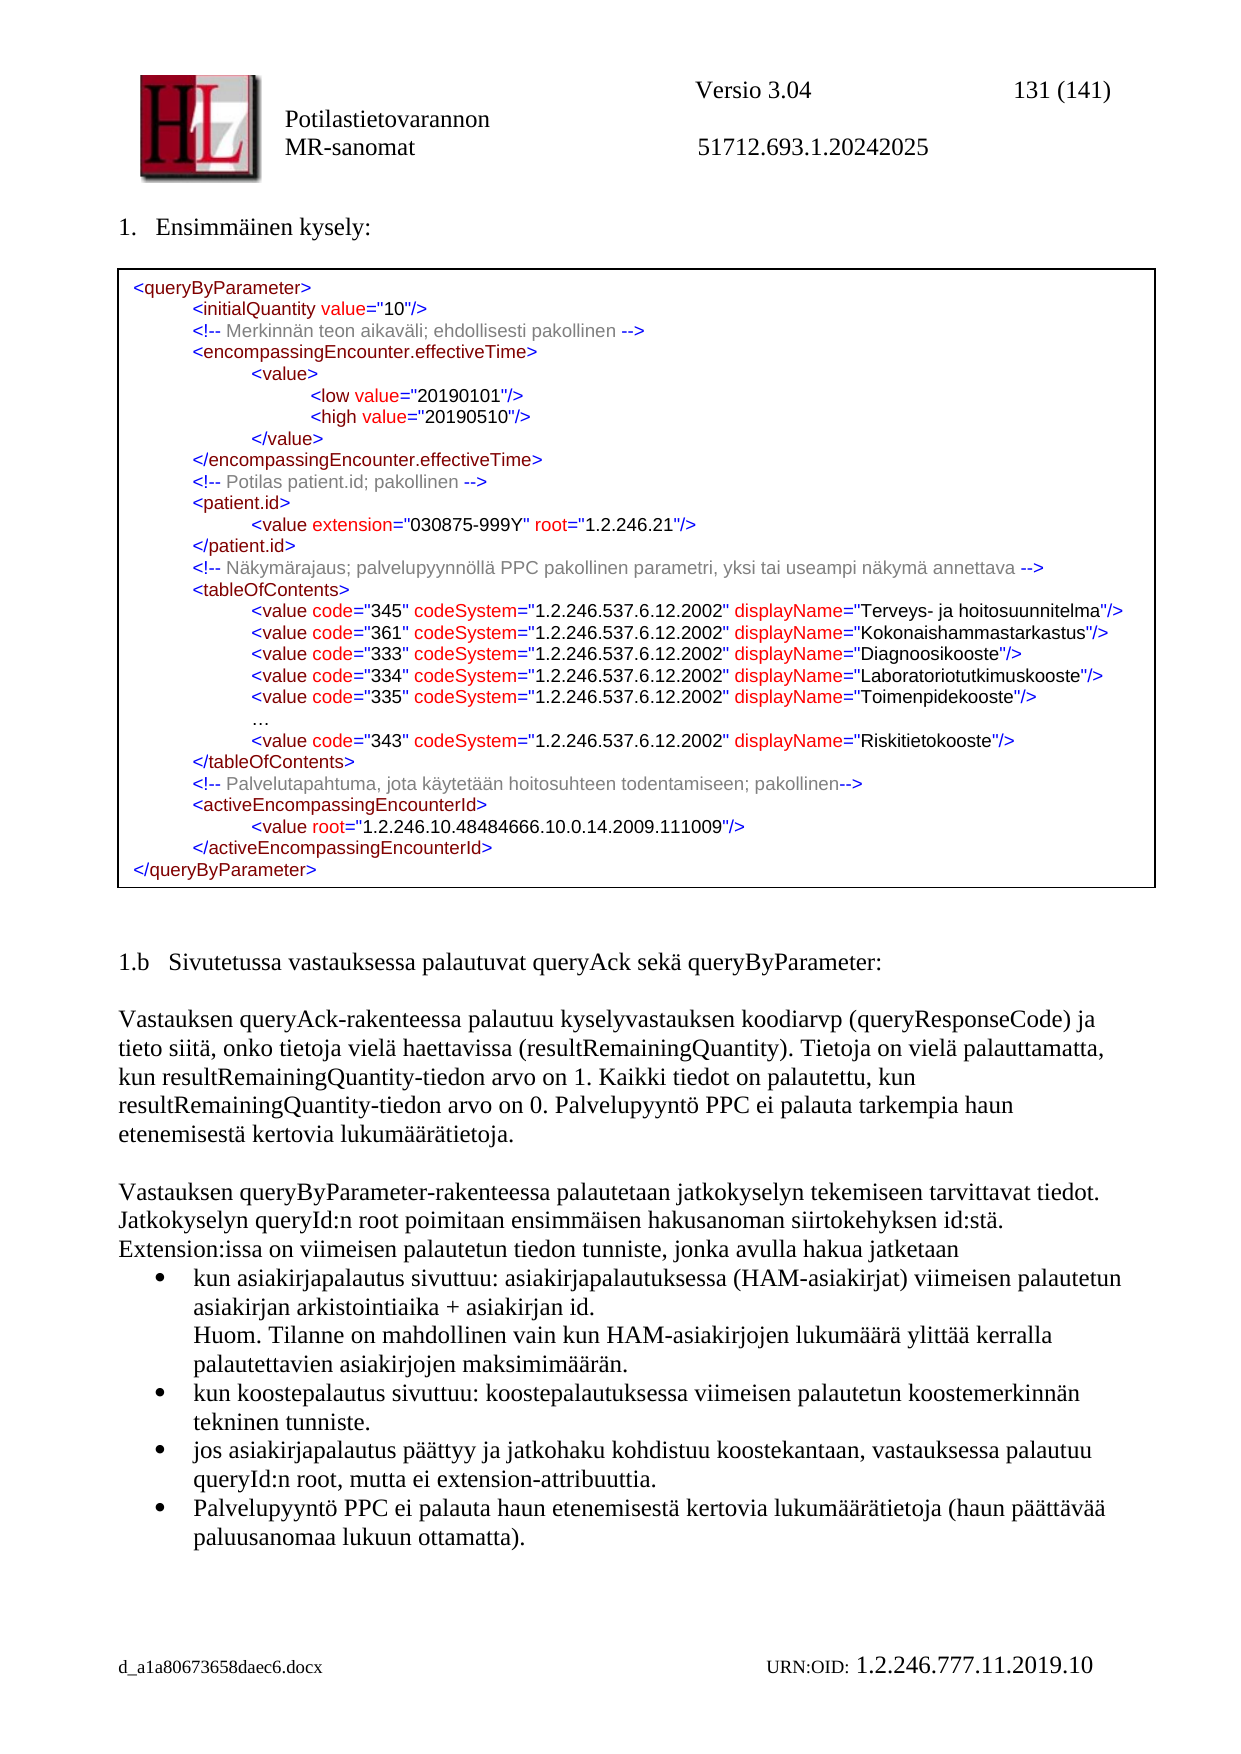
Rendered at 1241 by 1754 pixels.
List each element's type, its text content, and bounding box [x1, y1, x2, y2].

list jos asiakirjapalautus päättyy ja jatkohaku kohdistuu koostekantaan, vastauksessa palautuu queryId:n root, mutta ei extension-attribuuttia. [156, 1436, 1122, 1493]
list Ensimmäinen kysely: [118, 212, 1122, 268]
picture [140, 75, 263, 183]
list kun koostepalautus sivuttuu: koostepalautuksessa viimeisen palautetun koostemerkinnän tekninen tunniste. [156, 1378, 1122, 1436]
text Jatkokyselyn queryId:n root poimitaan ensimmäisen hakusanoman siirtokehyksen id:stä. [118, 1177, 1122, 1234]
list Palvelupyyntö PPC ei palauta haun etenemisestä kertovia lukumäärätietoja (haun päättävää paluusanomaa lukuun ottamatta). [156, 1493, 1122, 1551]
text Extension:issa on viimeisen palautetun tiedon tunniste, jonka avulla hakua jatketaan [118, 1234, 1122, 1263]
text 1.b Sivutetussa vastauksessa palautuvat queryAck sekä queryByParameter: [118, 947, 1122, 976]
list kun asiakirjapalautus sivuttuu: asiakirjapalautuksessa (HAM-asiakirjat) viimeisen palautetun asiakirjan arkistointiaika + asiakirjan id. Huom. Tilanne on mahdollinen vain kun HAM-asiakirjojen lukumäärä ylittää kerralla palautettavien asiakirjojen maksimimäärän. [156, 1263, 1122, 1378]
